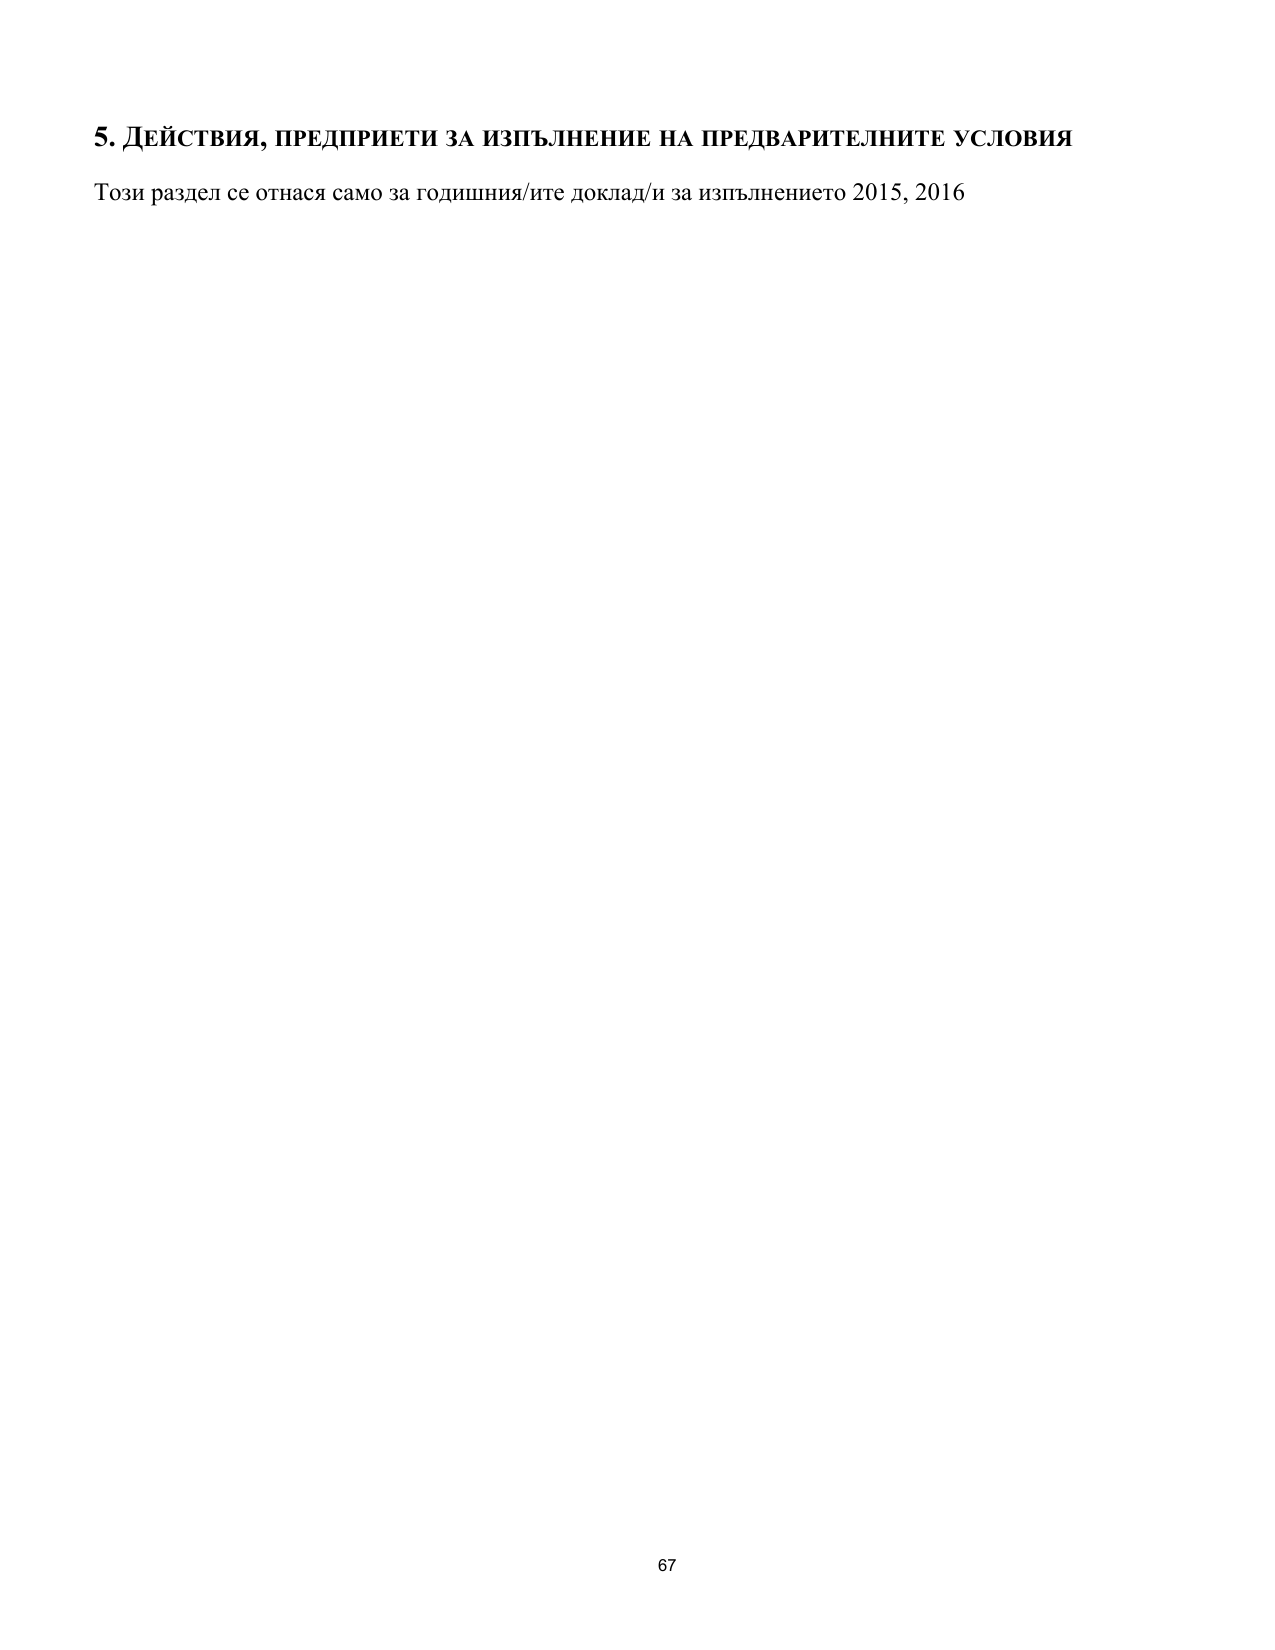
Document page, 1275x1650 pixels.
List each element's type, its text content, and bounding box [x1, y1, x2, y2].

subtitle Действия, предприети за изпълнение на предварителните условия [94, 119, 1181, 152]
text Този раздел се отнася само за годишния/ите доклад/и за изпълнението 2015, 2016 [94, 177, 1181, 206]
